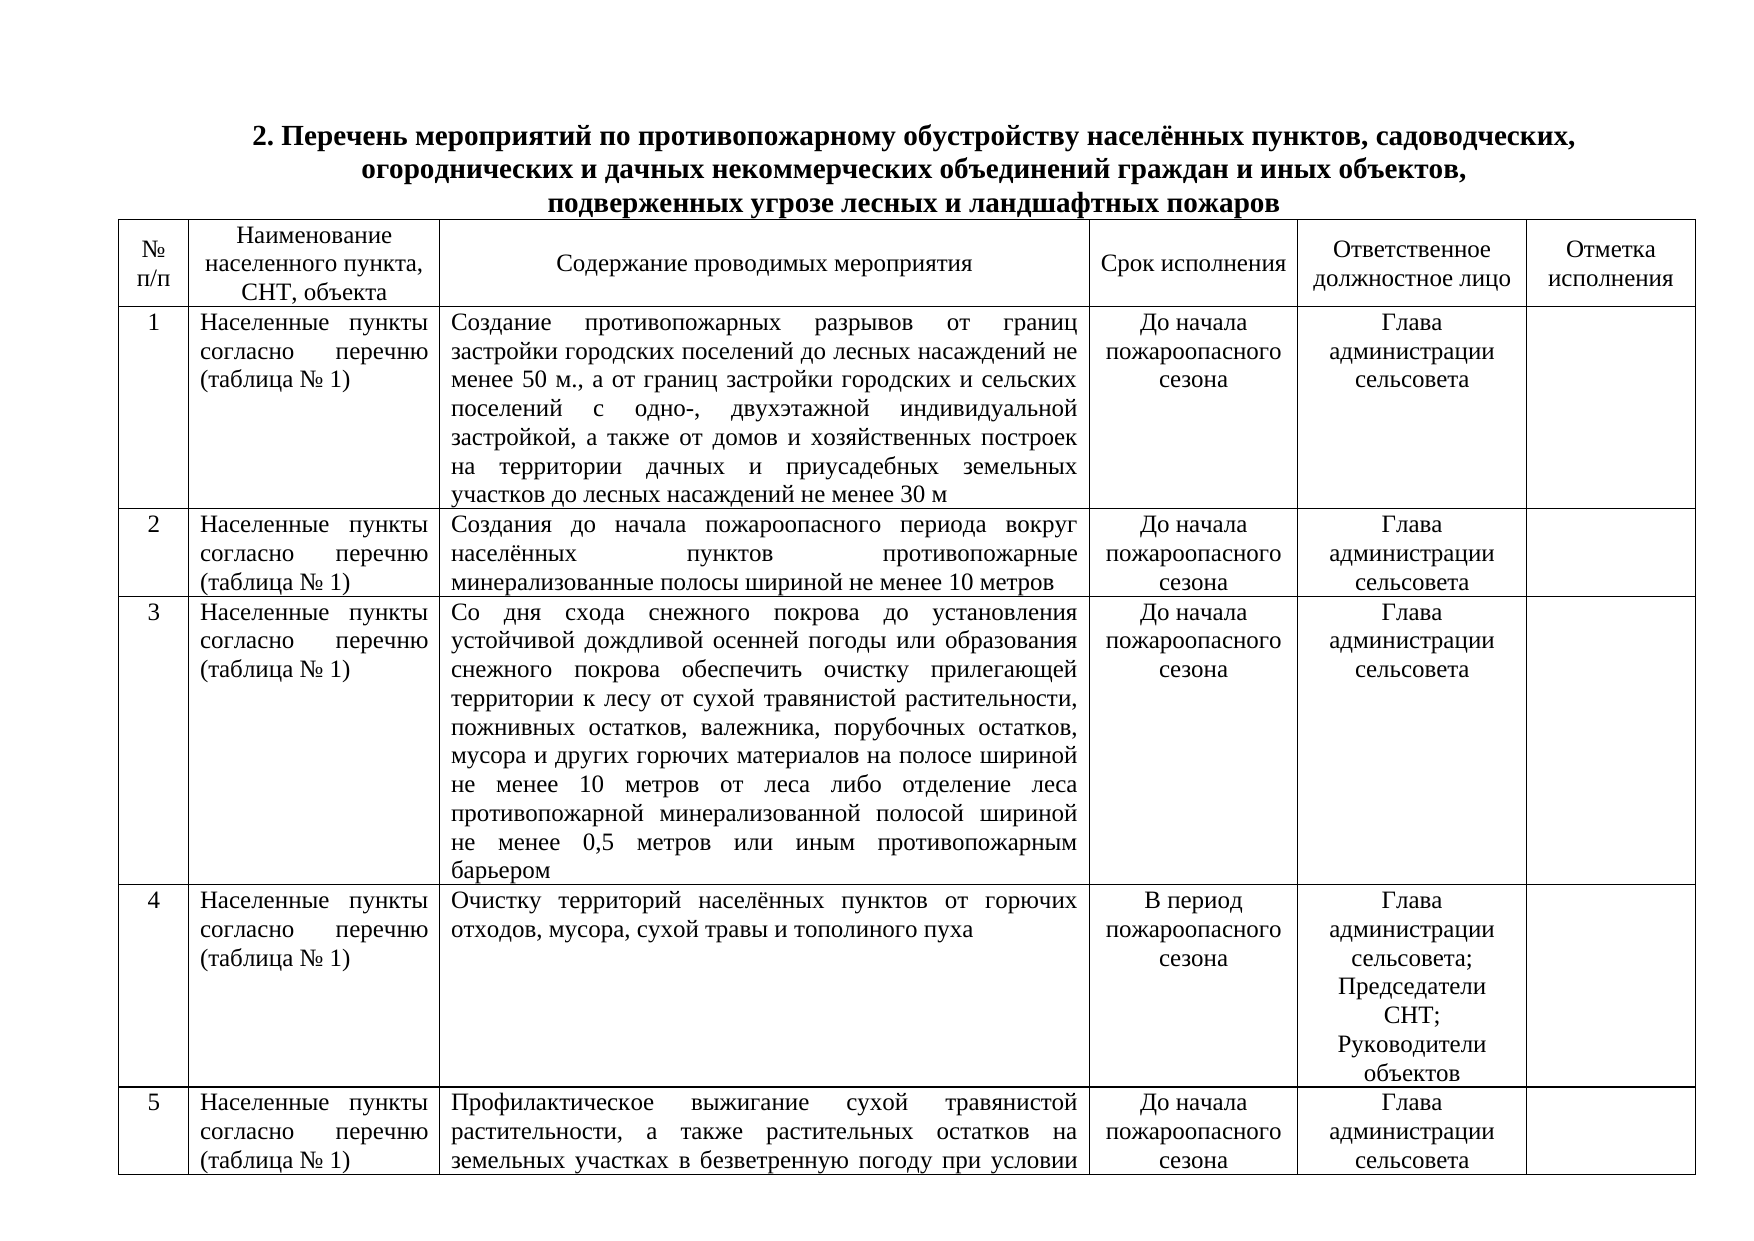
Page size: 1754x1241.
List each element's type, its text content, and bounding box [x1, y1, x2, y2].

table_cell Населенные пункты согласно перечню (таблица № 1) [189, 885, 439, 1086]
table_cell Глава администрации сельсовета; Председатели СНТ; Руководители объектов [1298, 885, 1526, 1086]
table_cell 2 [119, 509, 188, 596]
table_cell В период пожароопасного сезона [1090, 885, 1297, 1086]
table_cell [1527, 885, 1695, 1086]
table_cell Глава администрации сельсовета [1298, 307, 1526, 508]
table_cell [1527, 509, 1695, 596]
table_cell Глава администрации сельсовета [1298, 597, 1526, 884]
table_cell 4 [119, 885, 188, 1086]
text 2. Перечень мероприятий по противопожарному обустройству населённых пунктов, садоводческих, [118, 118, 1636, 152]
table_cell До начала пожароопасного сезона [1090, 597, 1297, 884]
table_cell Населенные пункты согласно перечню (таблица № 1) [189, 509, 439, 596]
table_cell Населенные пункты согласно перечню (таблица № 1) [189, 307, 439, 508]
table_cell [189, 1088, 439, 1174]
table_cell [1298, 1088, 1526, 1174]
table_cell 5 [119, 1088, 188, 1174]
table_cell 1 [119, 307, 188, 508]
table_cell Очистку территорий населённых пунктов от горючих отходов, мусора, сухой травы и тополиного пуха [440, 885, 1089, 1086]
table_cell [1527, 307, 1695, 508]
table_cell Глава администрации сельсовета [1298, 509, 1526, 596]
table_cell Создания до начала пожароопасного периода вокруг населённых пунктов противопожарные минерализованные полосы шириной не менее 10 метров [440, 509, 1089, 596]
table_header № п/п [119, 220, 188, 306]
table_cell [1527, 1088, 1695, 1174]
text огороднических и дачных некоммерческих объединений граждан и иных объектов, [118, 152, 1636, 185]
table_cell Со дня схода снежного покрова до установления устойчивой дождливой осенней погоды или образования снежного покрова обеспечить очистку прилегающей территории к лесу от сухой травянистой растительности, пожнивных остатков, валежника, порубочных остатков, мусора и других горючих материалов на полосе шириной не менее 10 метров от леса либо отделение леса противопожарной минерализованной полосой шириной не менее 0,5 метров или иным противопожарным барьером [440, 597, 1089, 884]
table_header Содержание проводимых мероприятия [440, 220, 1089, 306]
table_cell До начала пожароопасного сезона [1090, 307, 1297, 508]
table_cell До начала пожароопасного сезона [1090, 509, 1297, 596]
table_cell Населенные пункты согласно перечню (таблица № 1) [189, 597, 439, 884]
table_header Отметка исполнения [1527, 220, 1695, 306]
table_cell 3 [119, 597, 188, 884]
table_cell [1090, 1088, 1297, 1174]
table_cell [1527, 597, 1695, 884]
table_cell Создание противопожарных разрывов от границ застройки городских поселений до лесных насаждений не менее 50 м., а от границ застройки городских и сельских поселений с одно-, двухэтажной индивидуальной застройкой, а также от домов и хозяйственных построек на территории дачных и приусадебных земельных участков до лесных насаждений не менее 30 м [440, 307, 1089, 508]
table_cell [440, 1088, 1089, 1174]
table_header Наименование населенного пункта, СНТ, объекта [189, 220, 439, 306]
text подверженных угрозе лесных и ландшафтных пожаров [118, 185, 1636, 219]
table_header Срок исполнения [1090, 220, 1297, 306]
table_header Ответственное должностное лицо [1298, 220, 1526, 306]
